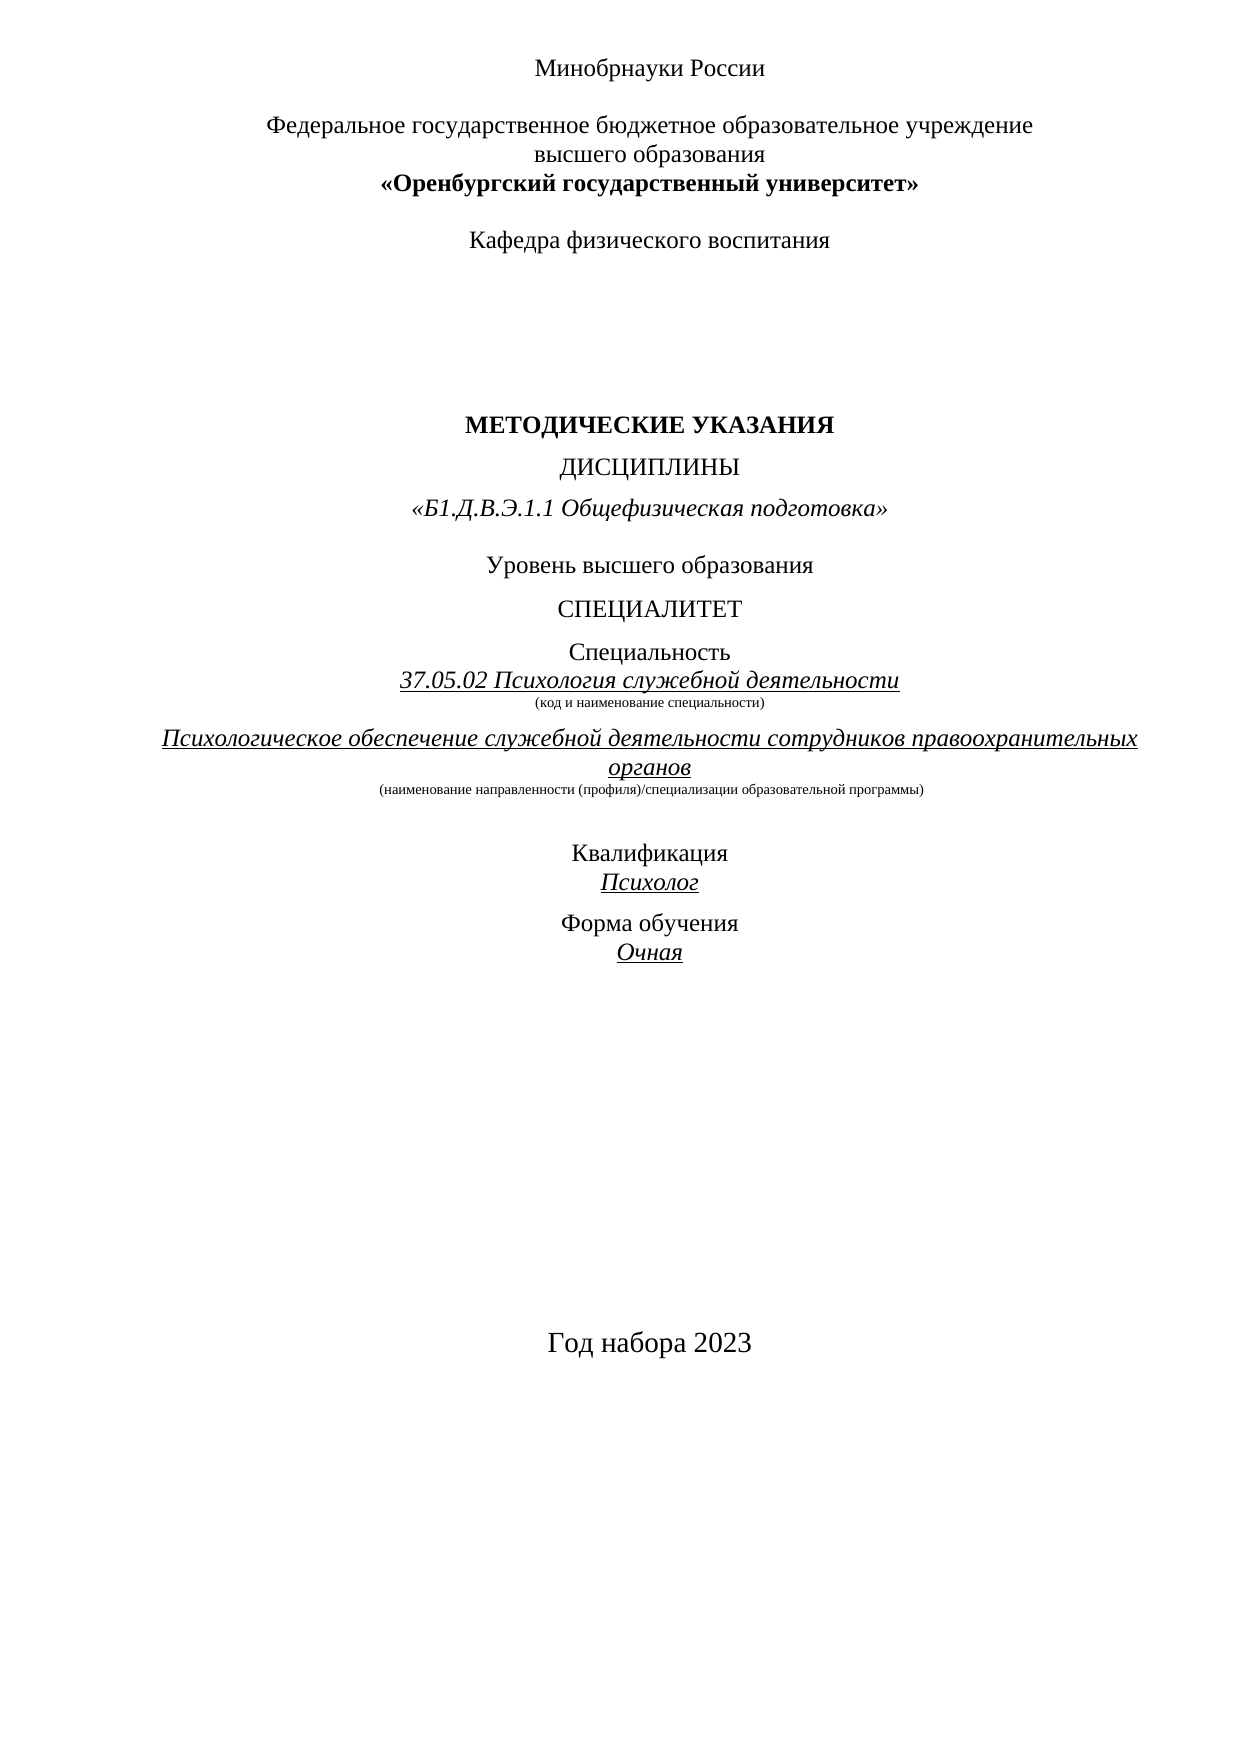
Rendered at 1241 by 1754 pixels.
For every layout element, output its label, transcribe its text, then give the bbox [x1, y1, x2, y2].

text Психологическое обеспечение служебной деятельности сотрудников правоохранительных органов [118, 723, 1181, 781]
text МЕТОДИЧЕСКИЕ УКАЗАНИЯ [118, 411, 1181, 439]
text Очная [118, 937, 1181, 966]
text ДИСЦИПЛИНЫ [118, 452, 1181, 481]
text Год набора 2023 [118, 1325, 1181, 1358]
text «Б1.Д.В.Э.1.1 Общефизическая подготовка» [118, 493, 1181, 522]
text Кафедра физического воспитания [118, 226, 1181, 254]
text Федеральное государственное бюджетное образовательное учреждение [118, 111, 1181, 139]
text Психолог [118, 867, 1181, 896]
text Уровень высшего образования [118, 551, 1181, 579]
text высшего образования [118, 139, 1181, 168]
text (код и наименование специальности) [118, 694, 1181, 723]
text (наименование направленности (профиля)/специализации образовательной программы) [118, 781, 1181, 809]
text Минобрнауки России [118, 53, 1181, 82]
text 37.05.02 Психология служебной деятельности [118, 666, 1181, 694]
text Квалификация [118, 838, 1181, 867]
text «Оренбургский государственный университет» [118, 168, 1181, 197]
text Специальность [118, 637, 1181, 666]
text СПЕЦИАЛИТЕТ [118, 594, 1181, 622]
text Форма обучения [118, 908, 1181, 937]
